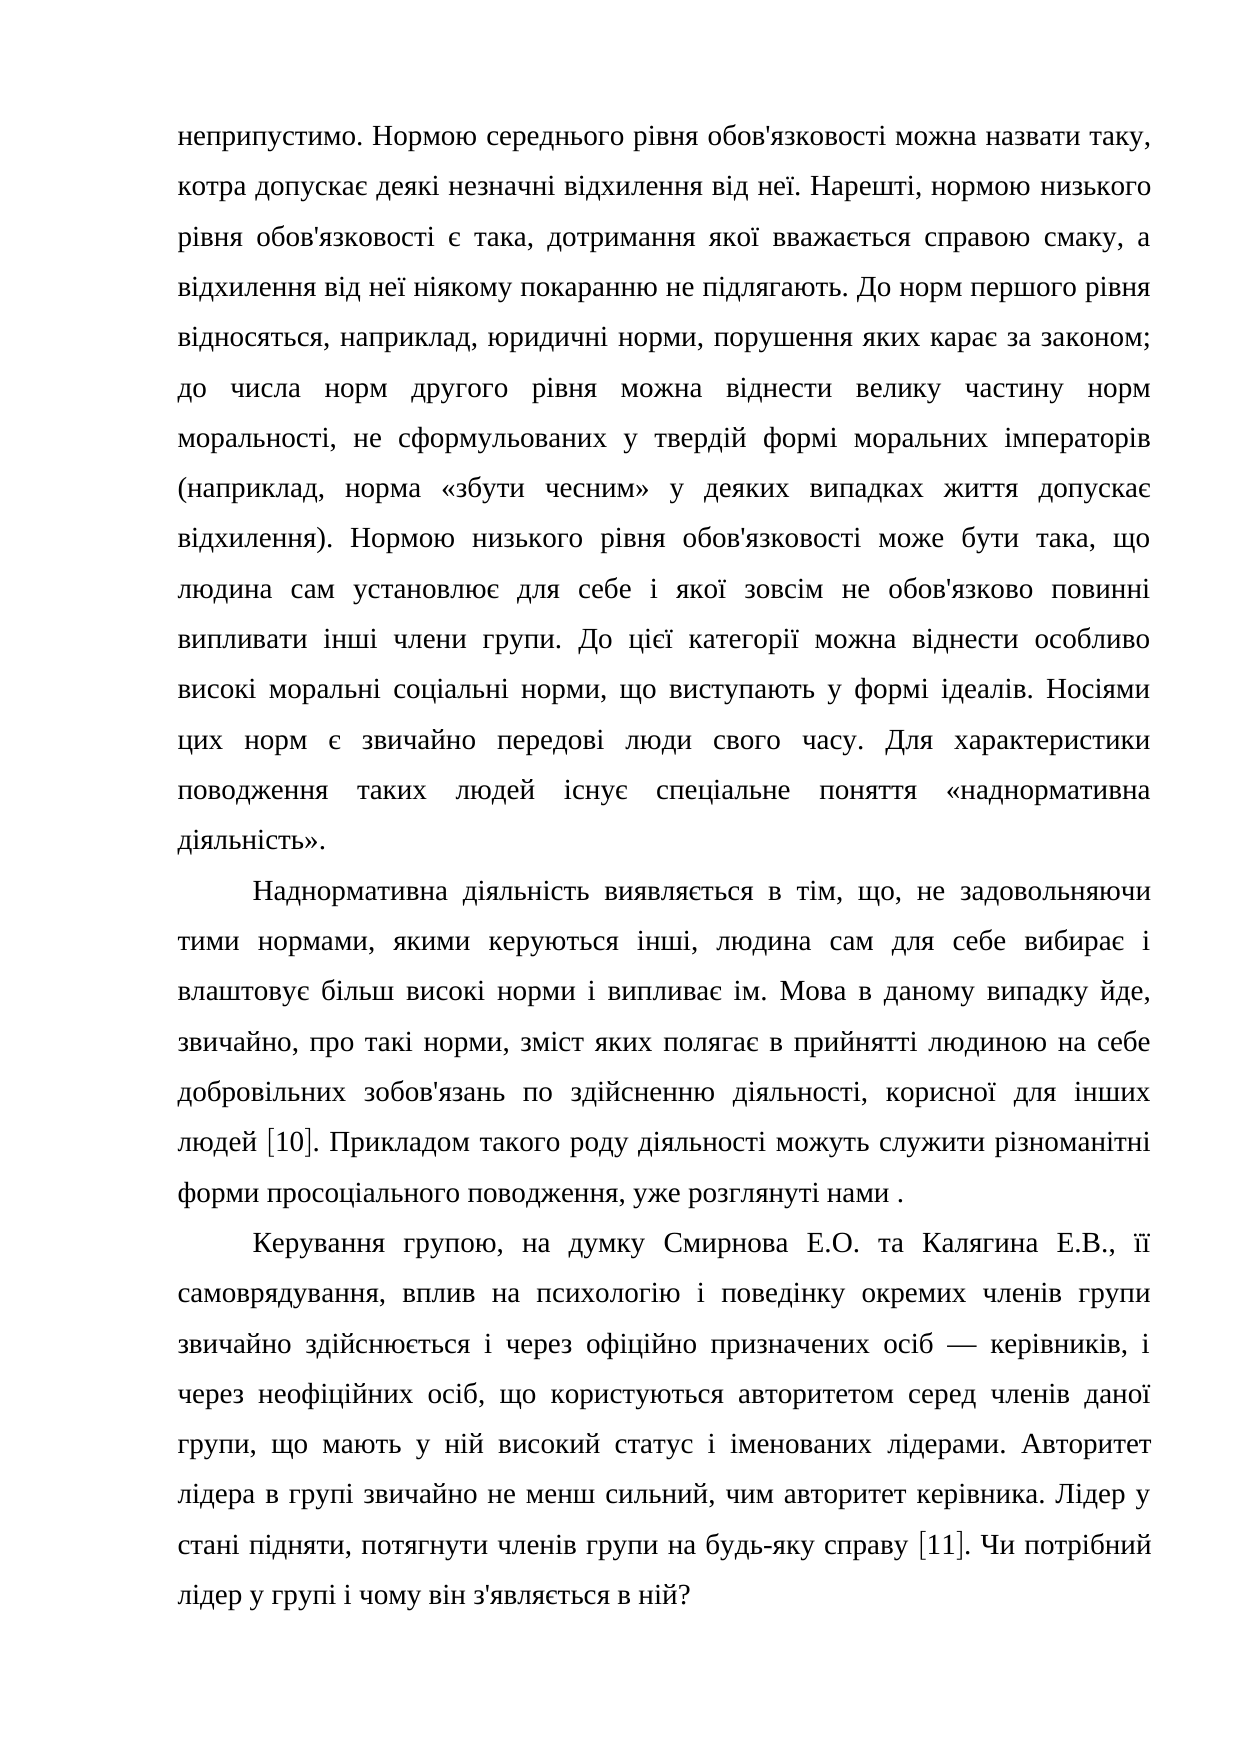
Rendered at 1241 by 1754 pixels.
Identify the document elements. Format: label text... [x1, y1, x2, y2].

text Наднормативна діяльність виявляється в тім, що, не задовольняючи тими нормами, якими керуються інші, людина сам для себе вибирає і влаштовує більш високі норми і випливає ім. Мова в даному випадку йде, звичайно, про такі норми, зміст яких полягає в прийнятті людиною на себе добровільних зобов'язань по здійсненню діяльності, корисної для інших людей 10. Прикладом такого роду діяльності можуть служити різноманітні форми просоціального поводження, уже розглянуті нами . [177, 873, 1152, 1208]
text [177, 118, 1152, 856]
text Керування групою, на думку Смирнова Е.О. та Калягина Е.В., її самоврядування, вплив на психологію і поведінку окремих членів групи звичайно здійснюється і через офіційно призначених осіб — керівників, і через неофіційних осіб, що користуються авторитетом серед членів даної групи, що мають у ній високий статус і іменованих лідерами. Авторитет лідера в групі звичайно не менш сильний, чим авторитет керівника. Лідер у стані підняти, потягнути членів групи на будь-яку справу 11. Чи потрібний лідер у групі і чому він з'являється в ній? [177, 1225, 1152, 1611]
